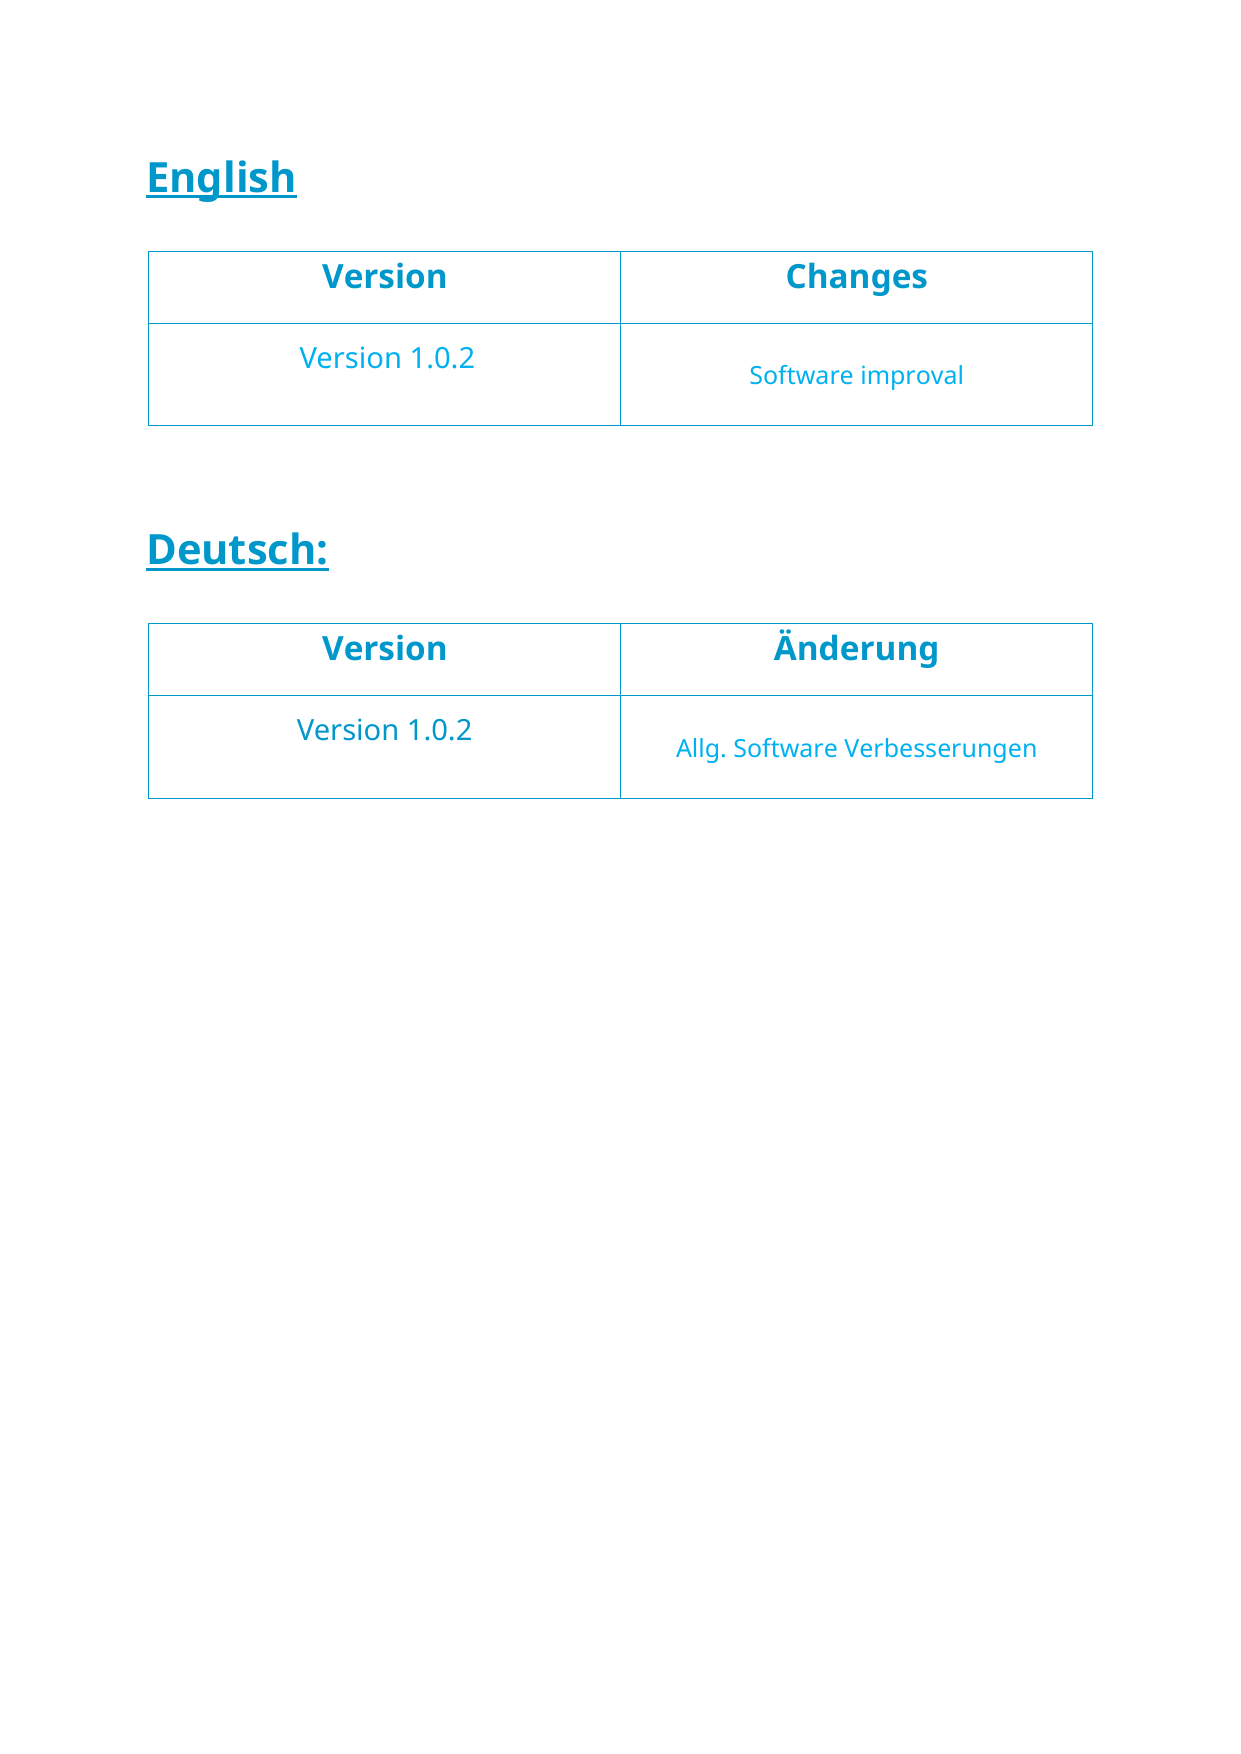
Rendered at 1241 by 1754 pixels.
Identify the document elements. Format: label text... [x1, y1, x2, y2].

table_cell Version 1.0.2 [149, 696, 620, 798]
table_header Version [149, 252, 620, 323]
table_cell Allg. Software Verbesserungen [621, 696, 1092, 798]
table_cell Version 1.0.2 [149, 324, 620, 425]
text Deutsch: [146, 520, 1118, 576]
table_header Änderung [621, 624, 1092, 695]
text English [146, 147, 1118, 204]
table_header Version [149, 624, 620, 695]
table_cell Software improval [621, 324, 1092, 425]
table_header Changes [621, 252, 1092, 323]
